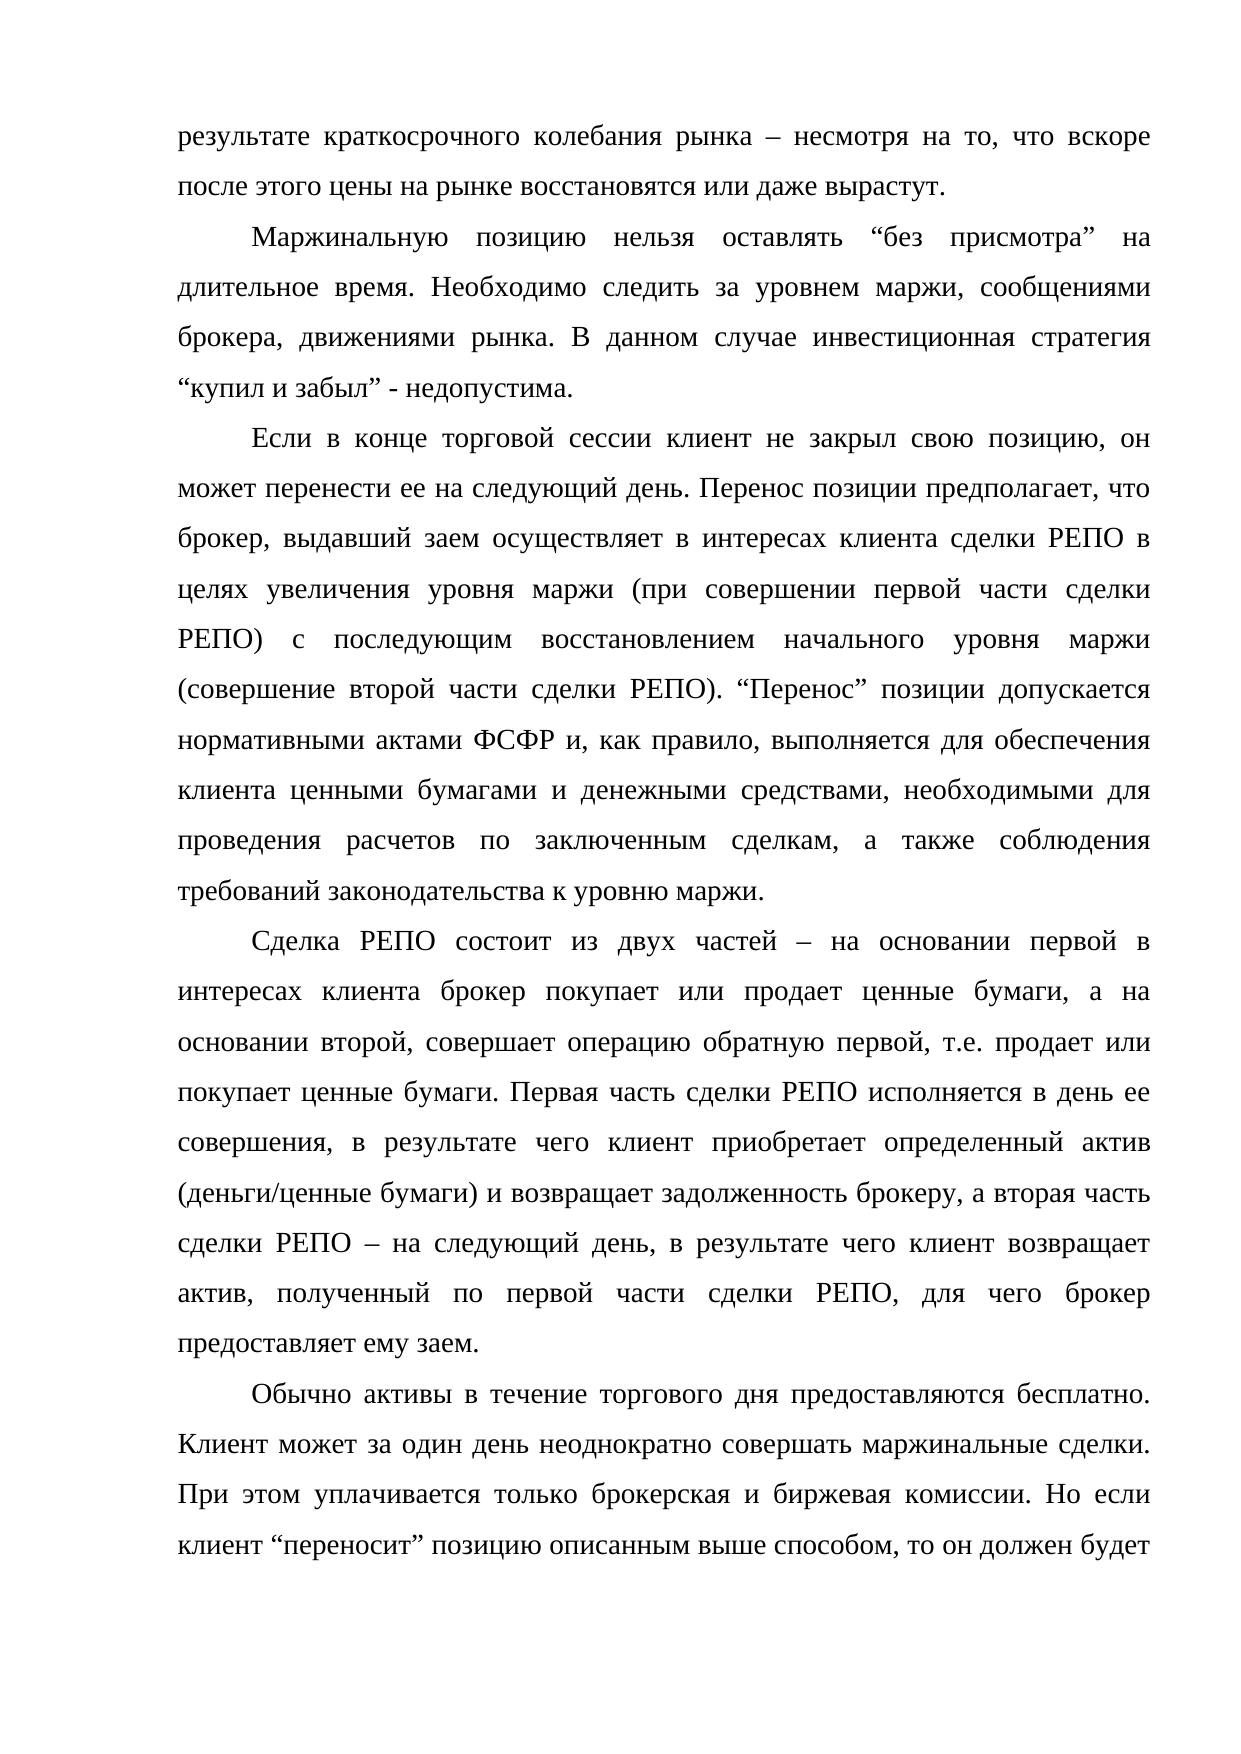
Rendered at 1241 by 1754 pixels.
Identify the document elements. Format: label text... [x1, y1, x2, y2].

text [177, 1376, 1152, 1560]
text Маржинальную позицию нельзя оставлять “без присмотра” на длительное время. Необходимо следить за уровнем маржи, сообщениями брокера, движениями рынка. В данном случае инвестиционная стратегия “купил и забыл” - недопустима. [177, 219, 1152, 403]
text Сделка РЕПО состоит из двух частей – на основании первой в интересах клиента брокер покупает или продает ценные бумаги, а на основании второй, совершает операцию обратную первой, т.е. продает или покупает ценные бумаги. Первая часть сделки РЕПО исполняется в день ее совершения, в результате чего клиент приобретает определенный актив (деньги/ценные бумаги) и возвращает задолженность брокеру, а вторая часть сделки РЕПО – на следующий день, в результате чего клиент возвращает актив, полученный по первой части сделки РЕПО, для чего брокер предоставляет ему заем. [177, 923, 1152, 1359]
text Если в конце торговой сессии клиент не закрыл свою позицию, он может перенести ее на следующий день. Перенос позиции предполагает, что брокер, выдавший заем осуществляет в интересах клиента сделки РЕПО в целях увеличения уровня маржи (при совершении первой части сделки РЕПО) с последующим восстановлением начального уровня маржи (совершение второй части сделки РЕПО). “Перенос” позиции допускается нормативными актами ФСФР и, как правило, выполняется для обеспечения клиента ценными бумагами и денежными средствами, необходимыми для проведения расчетов по заключенным сделкам, а также соблюдения требований законодательства к уровню маржи. [177, 420, 1152, 906]
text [177, 118, 1152, 202]
